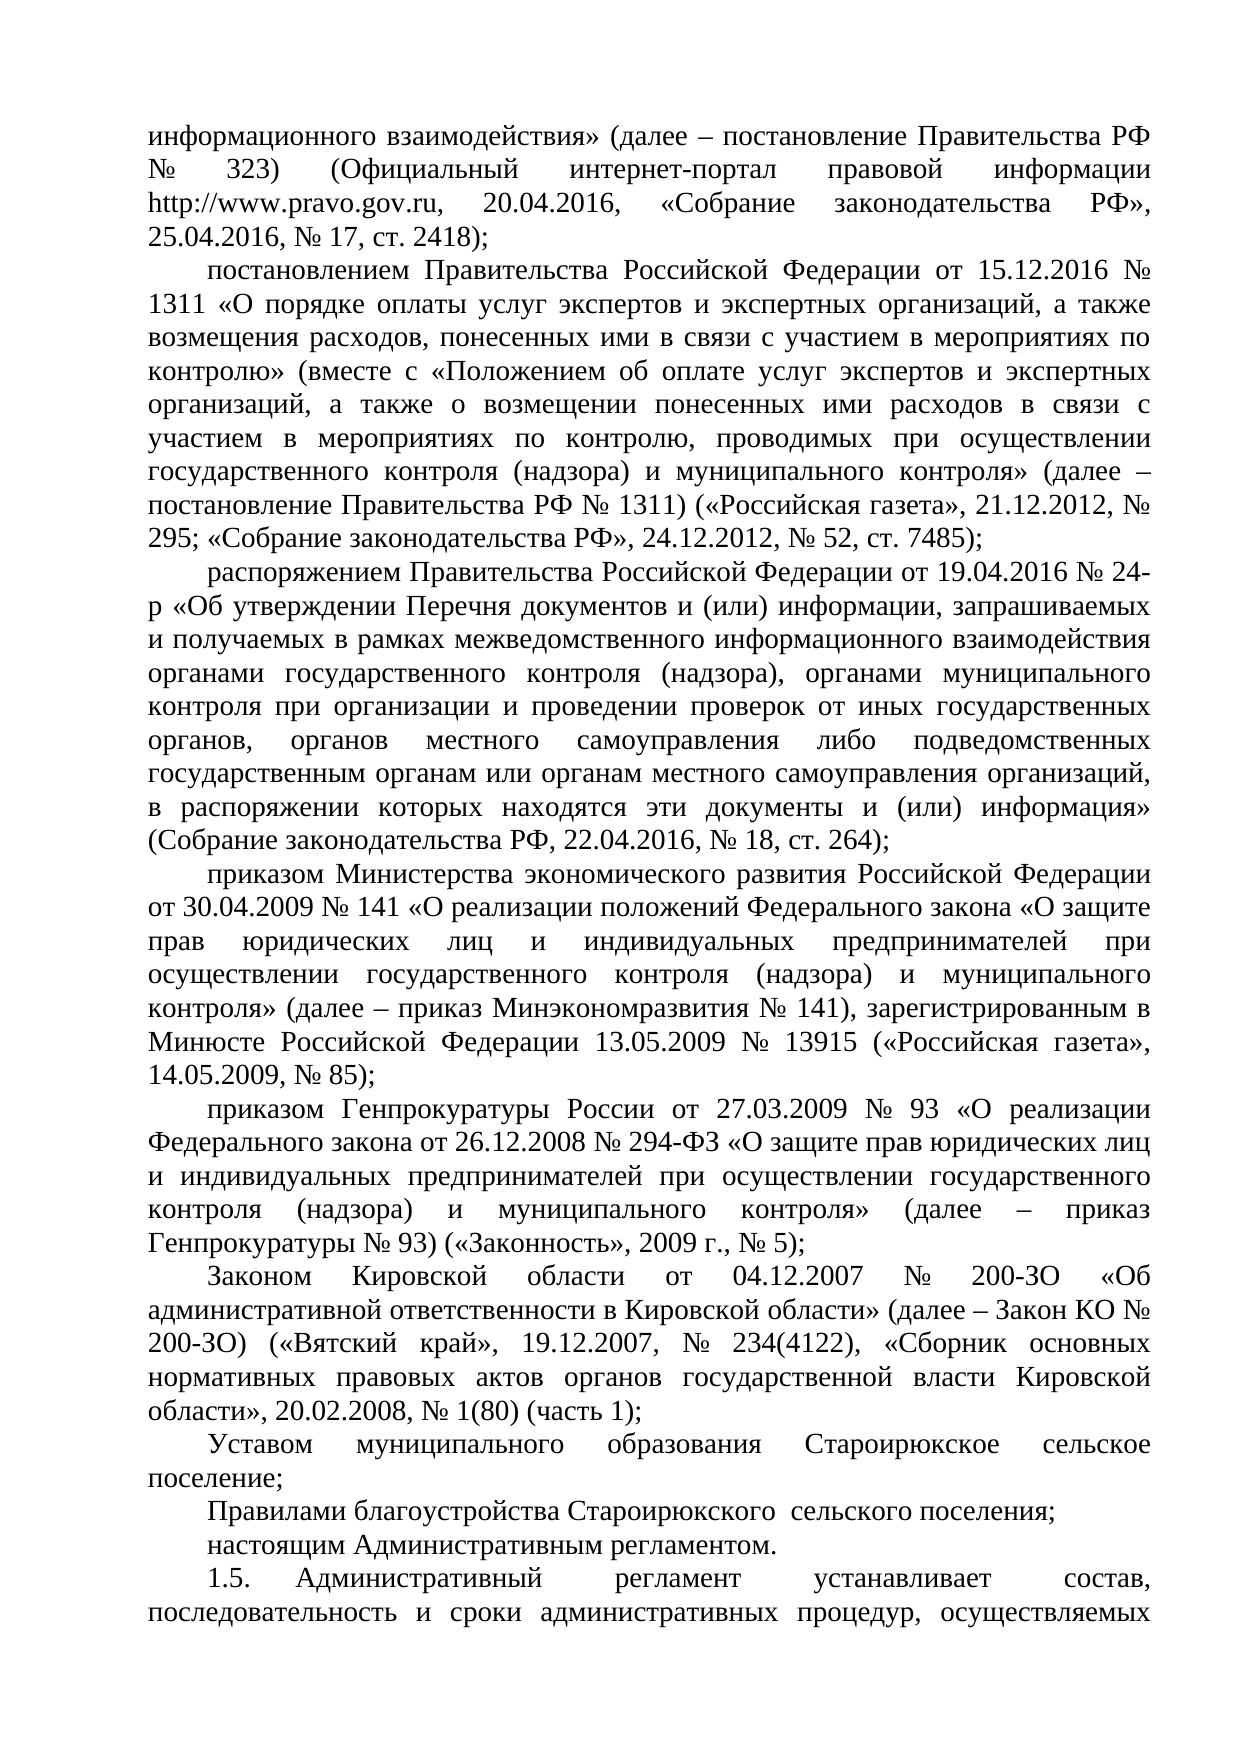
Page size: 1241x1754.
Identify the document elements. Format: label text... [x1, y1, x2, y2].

text Уставом муниципального образования Староирюкское сельское поселение; [148, 1426, 1152, 1493]
text приказом Министерства экономического развития Российской Федерации от 30.04.2009 № 141 «О реализации положений Федерального закона «О защите прав юридических лиц и индивидуальных предпринимателей при осуществлении государственного контроля (надзора) и муниципального контроля» (далее – приказ Минэкономразвития № 141), зарегистрированным в Минюсте Российской Федерации 13.05.2009 № 13915 («Российская газета», 14.05.2009, № 85); [148, 856, 1152, 1091]
text настоящим Административным регламентом. [148, 1527, 1152, 1560]
text приказом Генпрокуратуры России от 27.03.2009 № 93 «О реализации Федерального закона от 26.12.2008 № 294-ФЗ «О защите прав юридических лиц и индивидуальных предпринимателей при осуществлении государственного контроля (надзора) и муниципального контроля» (далее – приказ Генпрокуратуры № 93) («Законность», 2009 г., № 5); [148, 1091, 1152, 1258]
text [148, 1560, 1152, 1627]
text Правилами благоустройства Староирюкского сельского поселения; [148, 1493, 1152, 1527]
text постановлением Правительства Российской Федерации от 15.12.2016 № 1311 «О порядке оплаты услуг экспертов и экспертных организаций, а также возмещения расходов, понесенных ими в связи с участием в мероприятиях по контролю» (вместе с «Положением об оплате услуг экспертов и экспертных организаций, а также о возмещении понесенных ими расходов в связи с участием в мероприятиях по контролю, проводимых при осуществлении государственного контроля (надзора) и муниципального контроля» (далее – постановление Правительства РФ № 1311) («Российская газета», 21.12.2012, № 295; «Собрание законодательства РФ», 24.12.2012, № 52, ст. 7485); [148, 252, 1152, 554]
text распоряжением Правительства Российской Федерации от 19.04.2016 № 24-р «Об утверждении Перечня документов и (или) информации, запрашиваемых и получаемых в рамках межведомственного информационного взаимодействия органами государственного контроля (надзора), органами муниципального контроля при организации и проведении проверок от иных государственных органов, органов местного самоуправления либо подведомственных государственным органам или органам местного самоуправления организаций, в распоряжении которых находятся эти документы и (или) информация» (Собрание законодательства РФ, 22.04.2016, № 18, ст. 264); [148, 554, 1152, 856]
text Законом Кировской области от 04.12.2007 № 200-ЗО «Об административной ответственности в Кировской области» (далее – Закон КО № 200-ЗО) («Вятский край», 19.12.2007, № 234(4122), «Сборник основных нормативных правовых актов органов государственной власти Кировской области», 20.02.2008, № 1(80) (часть 1); [148, 1258, 1152, 1426]
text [148, 118, 1152, 252]
